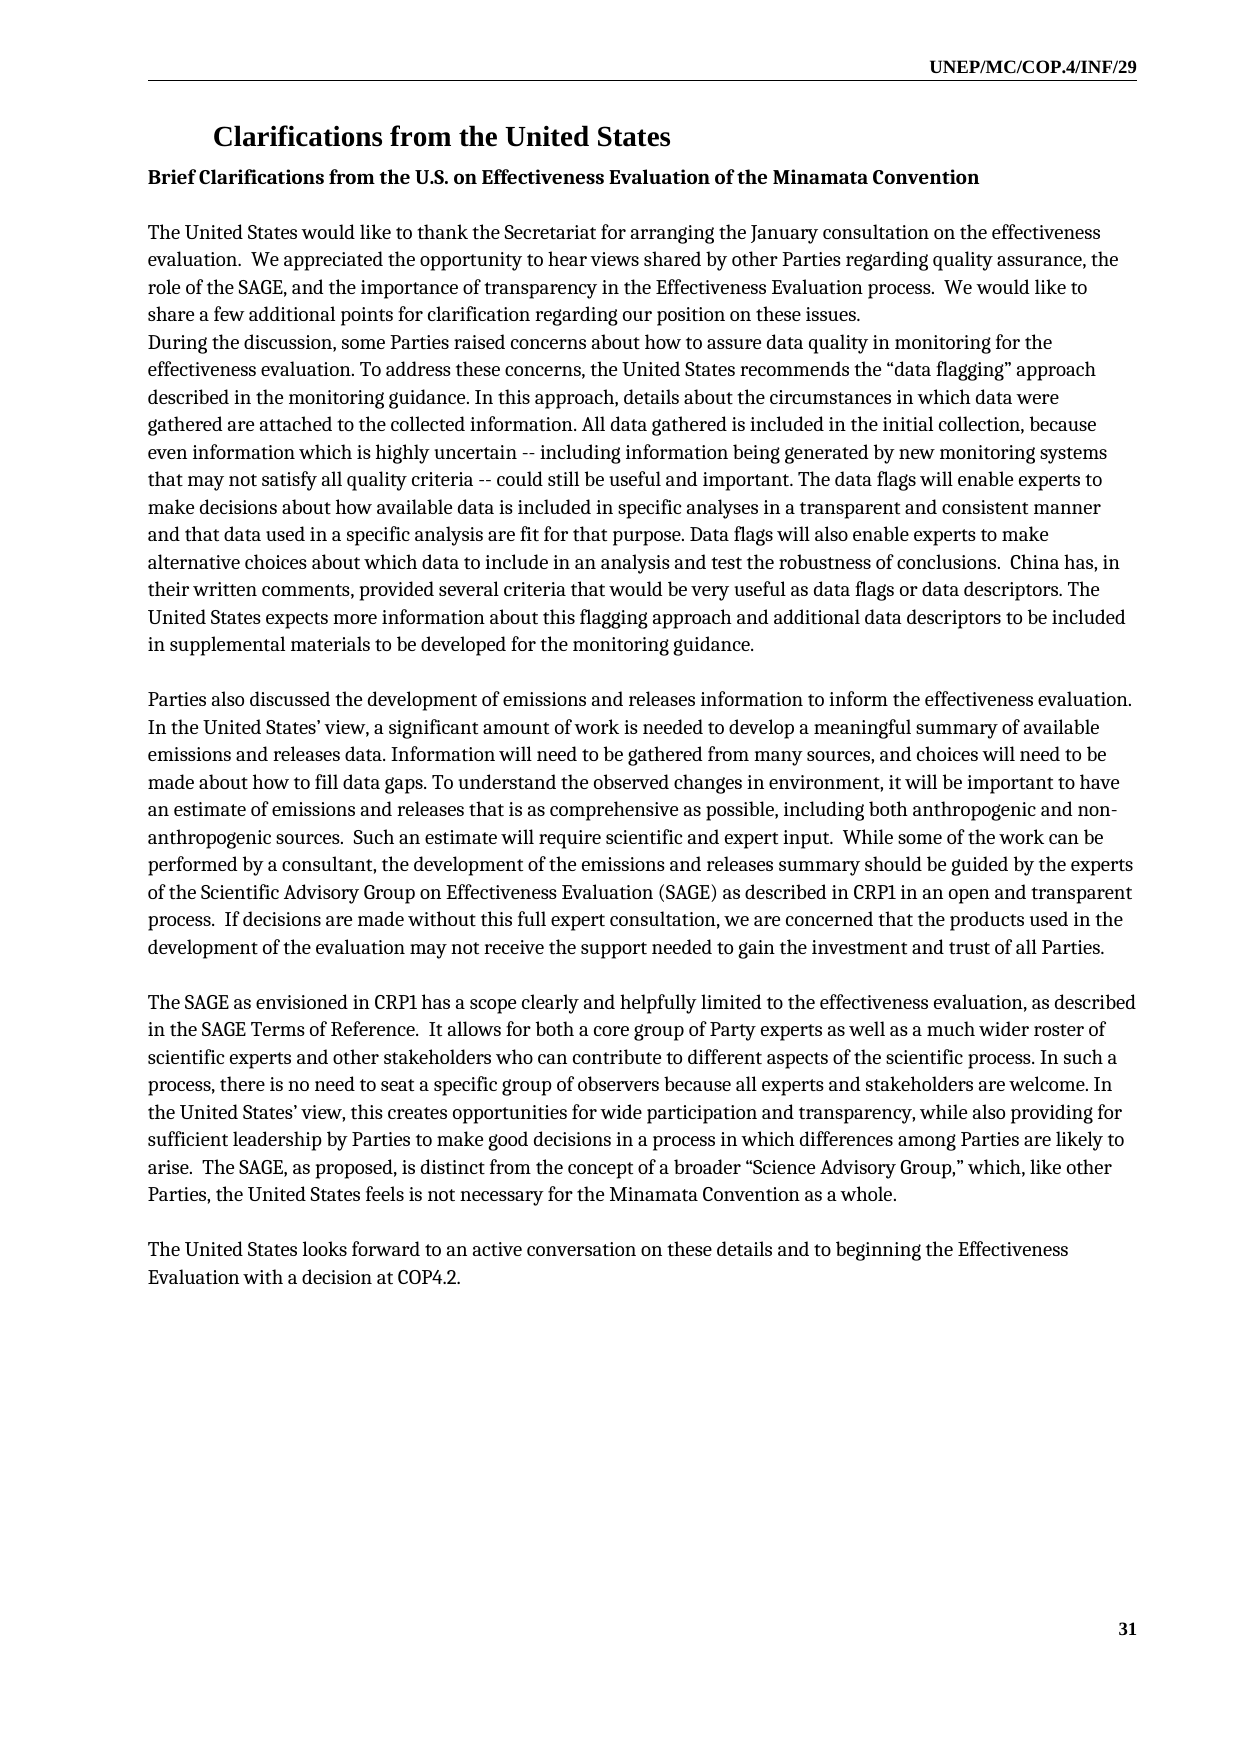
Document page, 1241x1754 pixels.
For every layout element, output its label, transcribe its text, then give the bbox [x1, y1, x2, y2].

text The United States would like to thank the Secretariat for arranging the January consultation on the effectiveness evaluation. We appreciated the opportunity to hear views shared by other Parties regarding quality assurance, the role of the SAGE, and the importance of transparency in the Effectiveness Evaluation process. We would like to share a few additional points for clarification regarding our position on these issues. [148, 221, 1137, 327]
text Brief Clarifications from the U.S. on Effectiveness Evaluation of the Minamata Convention [148, 166, 1137, 189]
text During the discussion, some Parties raised concerns about how to assure data quality in monitoring for the effectiveness evaluation. To address these concerns, the United States recommends the “data flagging” approach described in the monitoring guidance. In this approach, details about the circumstances in which data were gathered are attached to the collected information. All data gathered is included in the initial collection, because even information which is highly uncertain -- including information being generated by new monitoring systems that may not satisfy all quality criteria -- could still be useful and important. The data flags will enable experts to make decisions about how available data is included in specific analyses in a transparent and consistent manner and that data used in a specific analysis are fit for that purpose. Data flags will also enable experts to make alternative choices about which data to include in an analysis and test the robustness of conclusions. China has, in their written comments, provided several criteria that would be very useful as data flags or data descriptors. The United States expects more information about this flagging approach and additional data descriptors to be included in supplemental materials to be developed for the monitoring guidance. [148, 331, 1137, 657]
text The SAGE as envisioned in CRP1 has a scope clearly and helpfully limited to the effectiveness evaluation, as described in the SAGE Terms of Reference. It allows for both a core group of Party experts as well as a much wider roster of scientific experts and other stakeholders who can contribute to different aspects of the scientific process. In such a process, there is no need to seat a specific group of observers because all experts and stakeholders are welcome. In the United States’ view, this creates opportunities for wide participation and transparency, while also providing for sufficient leadership by Parties to make good decisions in a process in which differences among Parties are likely to arise. The SAGE, as proposed, is distinct from the concept of a broader “Science Advisory Group,” which, like other Parties, the United States feels is not necessary for the Minamata Convention as a whole. [148, 991, 1137, 1207]
text Clarifications from the United States [213, 119, 1107, 153]
text The United States looks forward to an active conversation on these details and to beginning the Effectiveness Evaluation with a decision at COP4.2. [148, 1238, 1137, 1289]
text Parties also discussed the development of emissions and releases information to inform the effectiveness evaluation. In the United States’ view, a significant amount of work is needed to develop a meaningful summary of available emissions and releases data. Information will need to be gathered from many sources, and choices will need to be made about how to fill data gaps. To understand the observed changes in environment, it will be important to have an estimate of emissions and releases that is as comprehensive as possible, including both anthropogenic and non-anthropogenic sources. Such an estimate will require scientific and expert input. While some of the work can be performed by a consultant, the development of the emissions and releases summary should be guided by the experts of the Scientific Advisory Group on Effectiveness Evaluation (SAGE) as described in CRP1 in an open and transparent process. If decisions are made without this full expert consultation, we are concerned that the products used in the development of the evaluation may not receive the support needed to gain the investment and trust of all Parties. [148, 688, 1137, 959]
